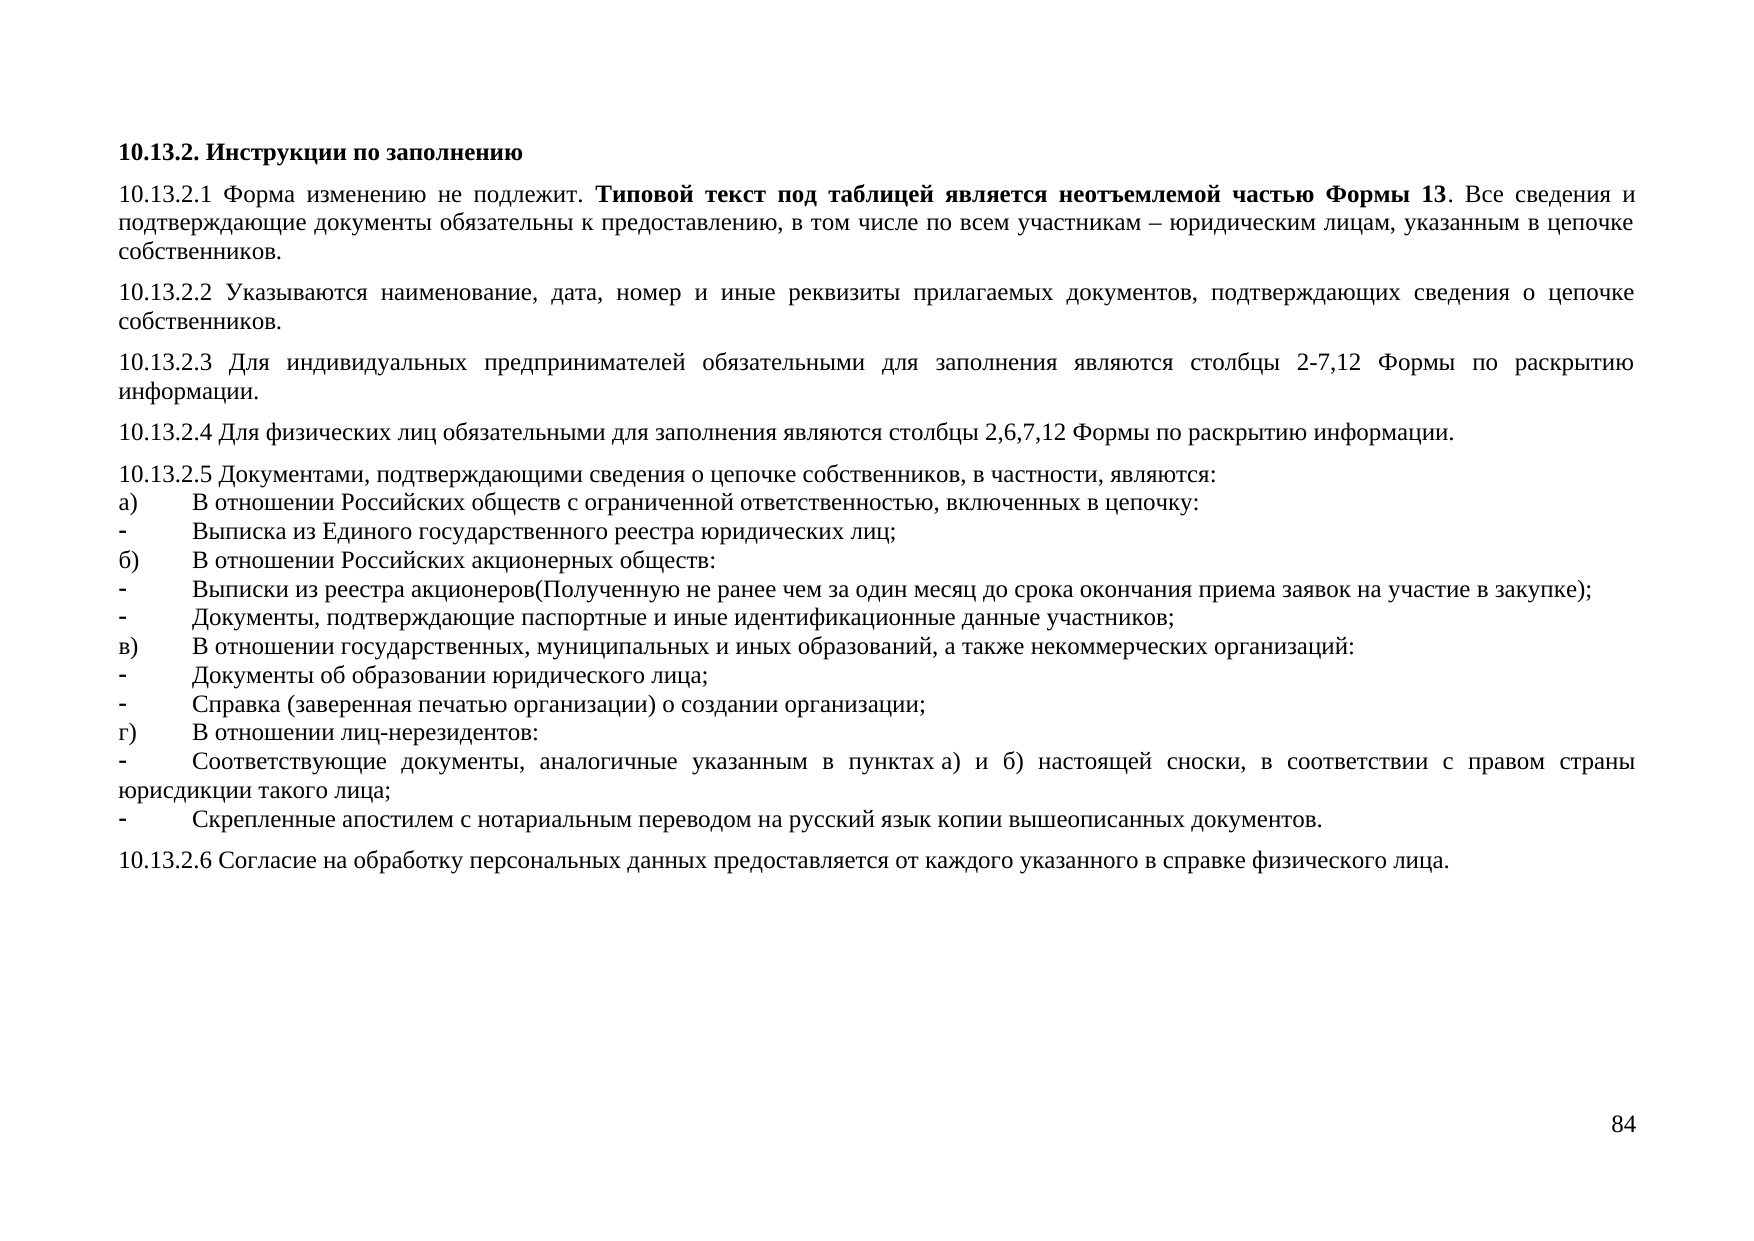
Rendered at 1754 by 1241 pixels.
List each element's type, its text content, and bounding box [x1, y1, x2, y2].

list Выписки из реестра акционеров(Полученную не ранее чем за один месяц до срока окончания приема заявок на участие в закупке); [118, 574, 1636, 602]
text 10.13.2.3 Для индивидуальных предпринимателей обязательными для заполнения являются столбцы 2-7,12 Формы по раскрытию информации. [118, 347, 1636, 405]
list В отношении Российских обществ с ограниченной ответственностью, включенных в цепочку: [118, 487, 1636, 516]
text 10.13.2. Инструкции по заполнению [118, 137, 1636, 166]
list Документы об образовании юридического лица; [118, 660, 1636, 689]
list Выписка из Единого государственного реестра юридических лиц; [118, 516, 1636, 545]
text 10.13.2.5 Документами, подтверждающими сведения о цепочке собственников, в частности, являются: [118, 459, 1636, 487]
list Соответствующие документы, аналогичные указанным в пунктах а) и б) настоящей сноски, в соответствии с правом страны юрисдикции такого лица; [118, 746, 1636, 804]
text 10.13.2.6 Согласие на обработку персональных данных предоставляется от каждого указанного в справке физического лица. [118, 845, 1636, 874]
list В отношении Российских акционерных обществ: [118, 545, 1636, 574]
list Справка (заверенная печатью организации) о создании организации; [118, 689, 1636, 717]
text 10.13.2.4 Для физических лиц обязательными для заполнения являются столбцы 2,6,7,12 Формы по раскрытию информации. [118, 417, 1636, 446]
text 10.13.2.2 Указываются наименование, дата, номер и иные реквизиты прилагаемых документов, подтверждающих сведения о цепочке собственников. [118, 277, 1636, 335]
list В отношении лиц-нерезидентов: [118, 717, 1636, 746]
list В отношении государственных, муниципальных и иных образований, а также некоммерческих организаций: [118, 631, 1636, 660]
list Скрепленные апостилем с нотариальным переводом на русский язык копии вышеописанных документов. [118, 804, 1636, 832]
list Документы, подтверждающие паспортные и иные идентификационные данные участников; [118, 602, 1636, 631]
text 10.13.2.1 Форма изменению не подлежит. Типовой текст под таблицей является неотъемлемой частью Формы 13. Все сведения и подтверждающие документы обязательны к предоставлению, в том числе по всем участникам – юридическим лицам, указанным в цепочке собственников. [118, 179, 1636, 265]
